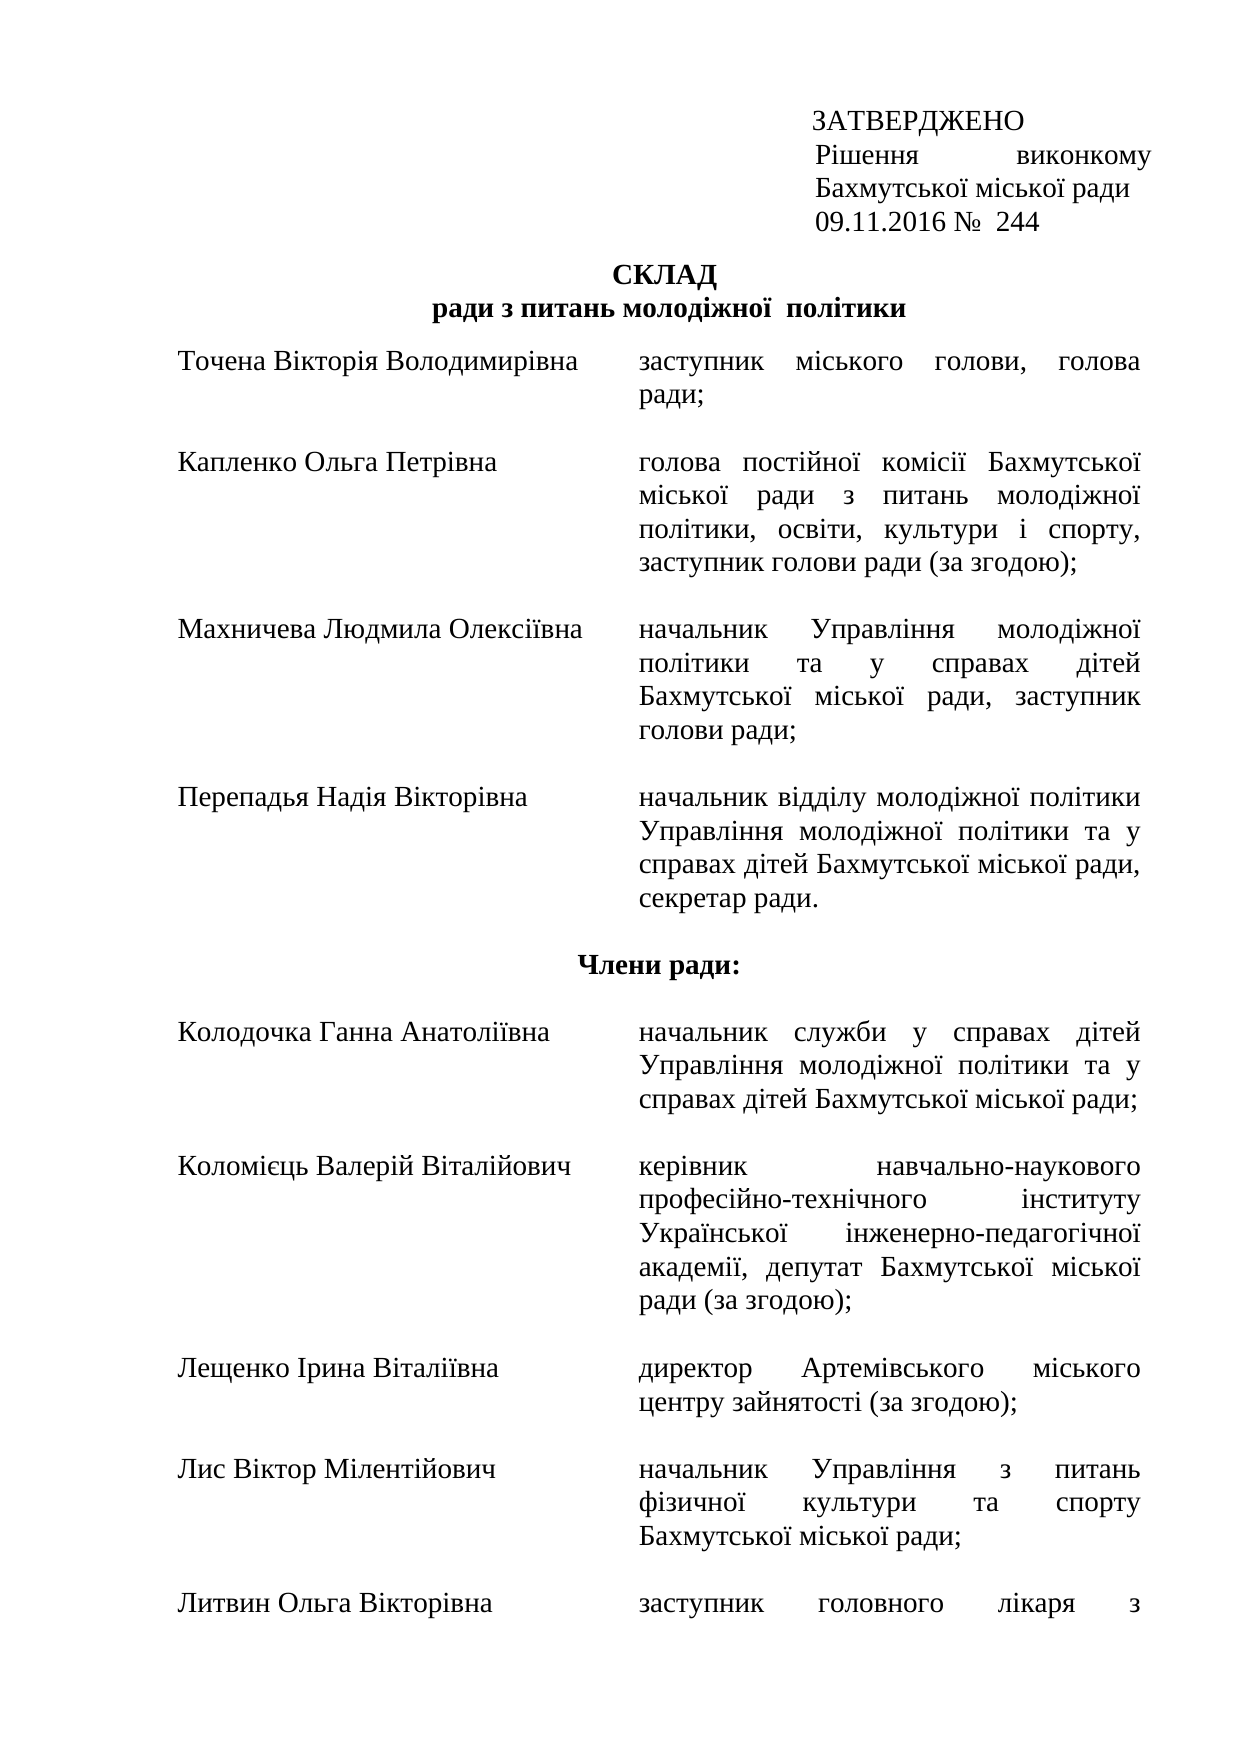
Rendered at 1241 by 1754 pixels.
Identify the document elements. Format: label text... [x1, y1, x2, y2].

table_cell Перепадья Надія Вікторівна [166, 779, 627, 947]
table_cell директор Артемівського міського центру зайнятості (за згодою); [627, 1350, 1152, 1451]
table_header заступник міського голови, голова ради; [627, 343, 1152, 444]
table_cell Члени ради: [166, 947, 1152, 1014]
table_cell керівник навчально-наукового професійно-технічного інституту Української інженерно-педагогічної академії, депутат Бахмутської міської ради (за згодою); [627, 1148, 1152, 1349]
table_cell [627, 1585, 1152, 1640]
text 09.11.2016 № 244 [815, 204, 1152, 238]
text СКЛАД [177, 257, 1152, 290]
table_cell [166, 1585, 627, 1640]
text ЗАТВЕРДЖЕНО [177, 103, 1152, 137]
table_cell Лис Віктор Мілентійович [166, 1451, 627, 1585]
table_header Точена Вікторія Володимирівна [166, 343, 627, 444]
table_cell Капленко Ольга Петрівна [166, 444, 627, 611]
table_cell Коломієць Валерій Віталійович [166, 1148, 627, 1349]
table_cell Махничева Людмила Олексіївна [166, 611, 627, 779]
text ради з питань молодіжної політики [177, 290, 1147, 324]
table_cell начальник відділу молодіжної політики Управління молодіжної політики та у справах дітей Бахмутської міської ради, секретар ради. [627, 779, 1152, 947]
table_cell Колодочка Ганна Анатоліївна [166, 1014, 627, 1148]
table_cell начальник Управління з питань фізичної культури та спорту Бахмутської міської ради; [627, 1451, 1152, 1585]
table_cell начальник Управління молодіжної політики та у справах дітей Бахмутської міської ради, заступник голови ради; [627, 611, 1152, 779]
table_cell голова постійної комісії Бахмутської міської ради з питань молодіжної політики, освіти, культури і спорту, заступник голови ради (за згодою); [627, 444, 1152, 611]
table_cell Лещенко Ірина Віталіївна [166, 1350, 627, 1451]
text Рішення виконкому Бахмутської міської ради [815, 137, 1152, 204]
table_cell начальник служби у справах дітей Управління молодіжної політики та у справах дітей Бахмутської міської ради; [627, 1014, 1152, 1148]
